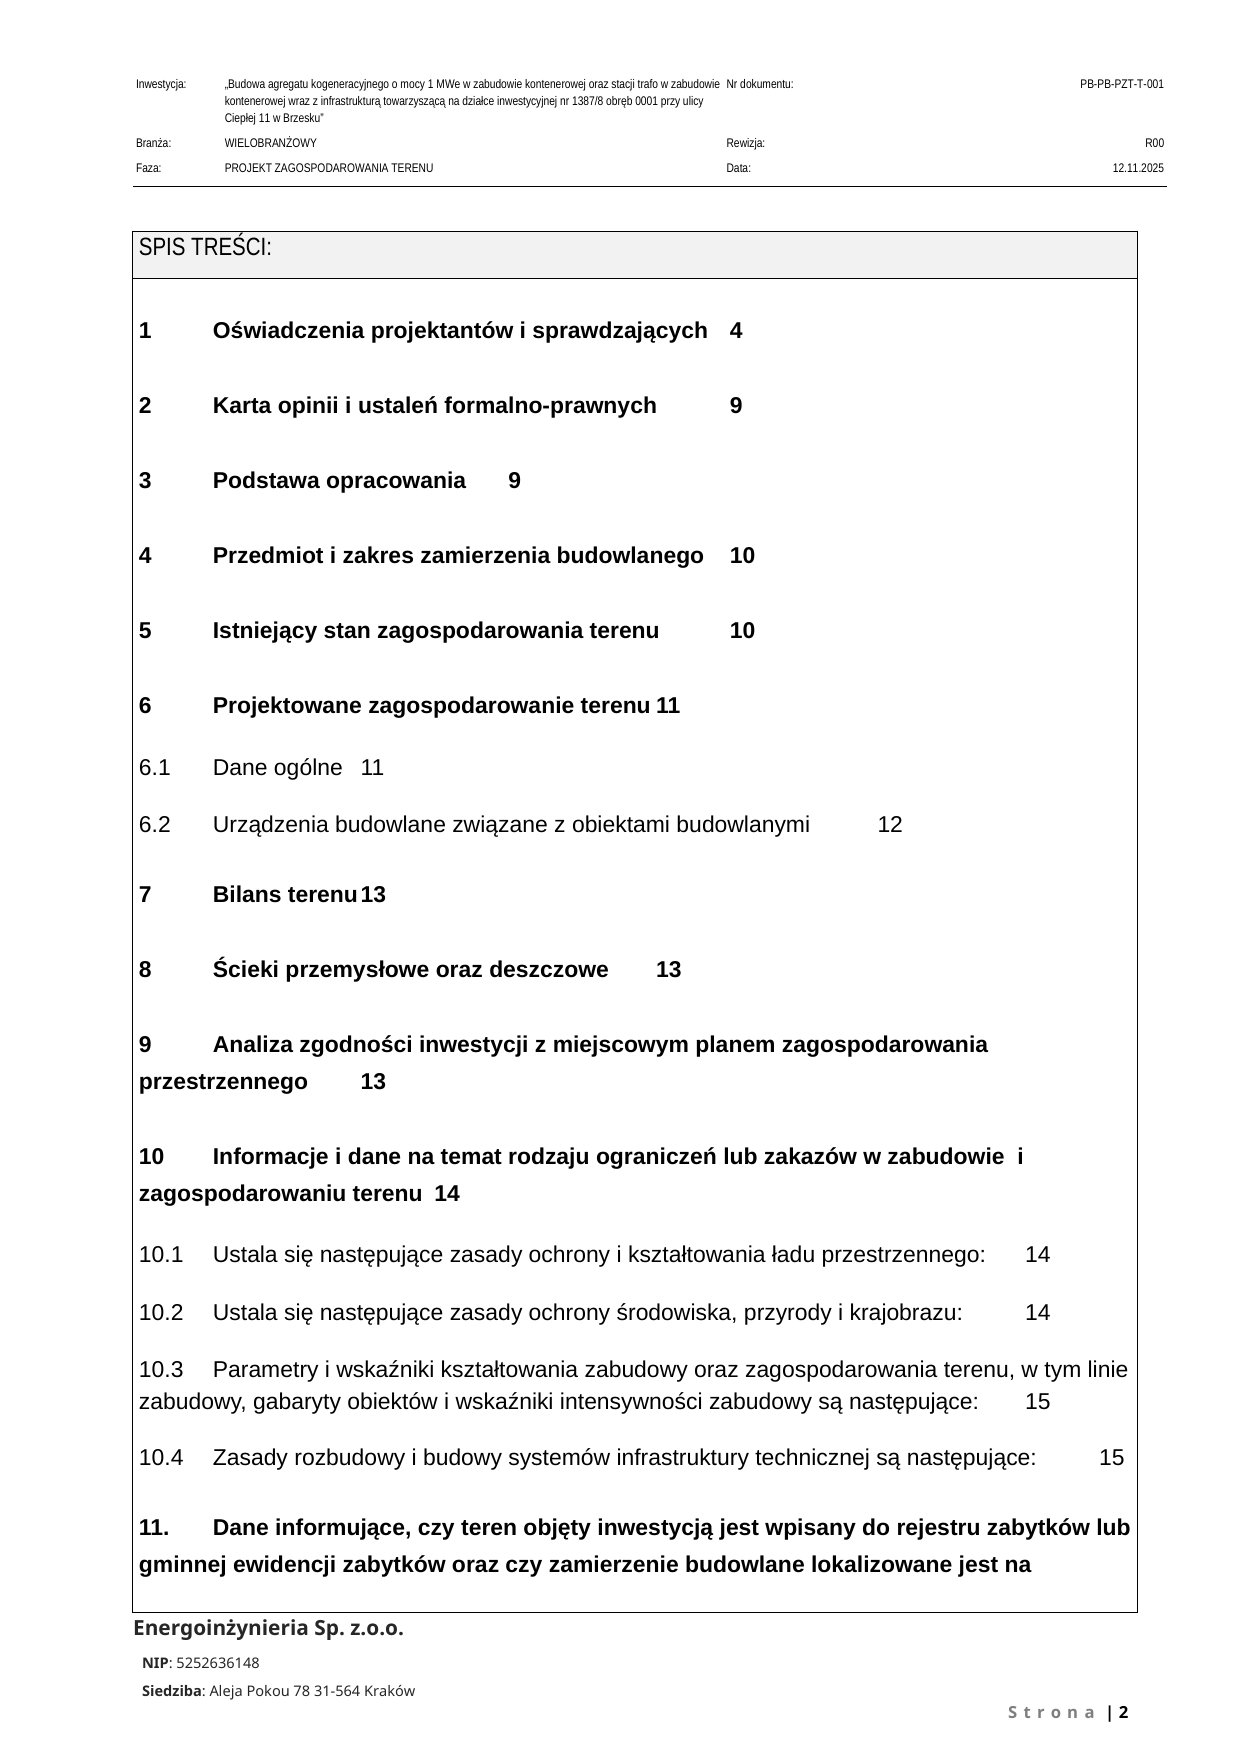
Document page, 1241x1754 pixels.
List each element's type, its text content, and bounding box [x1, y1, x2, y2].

table_header SPIS TREŚCI: [133, 232, 1137, 278]
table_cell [133, 279, 1137, 1612]
